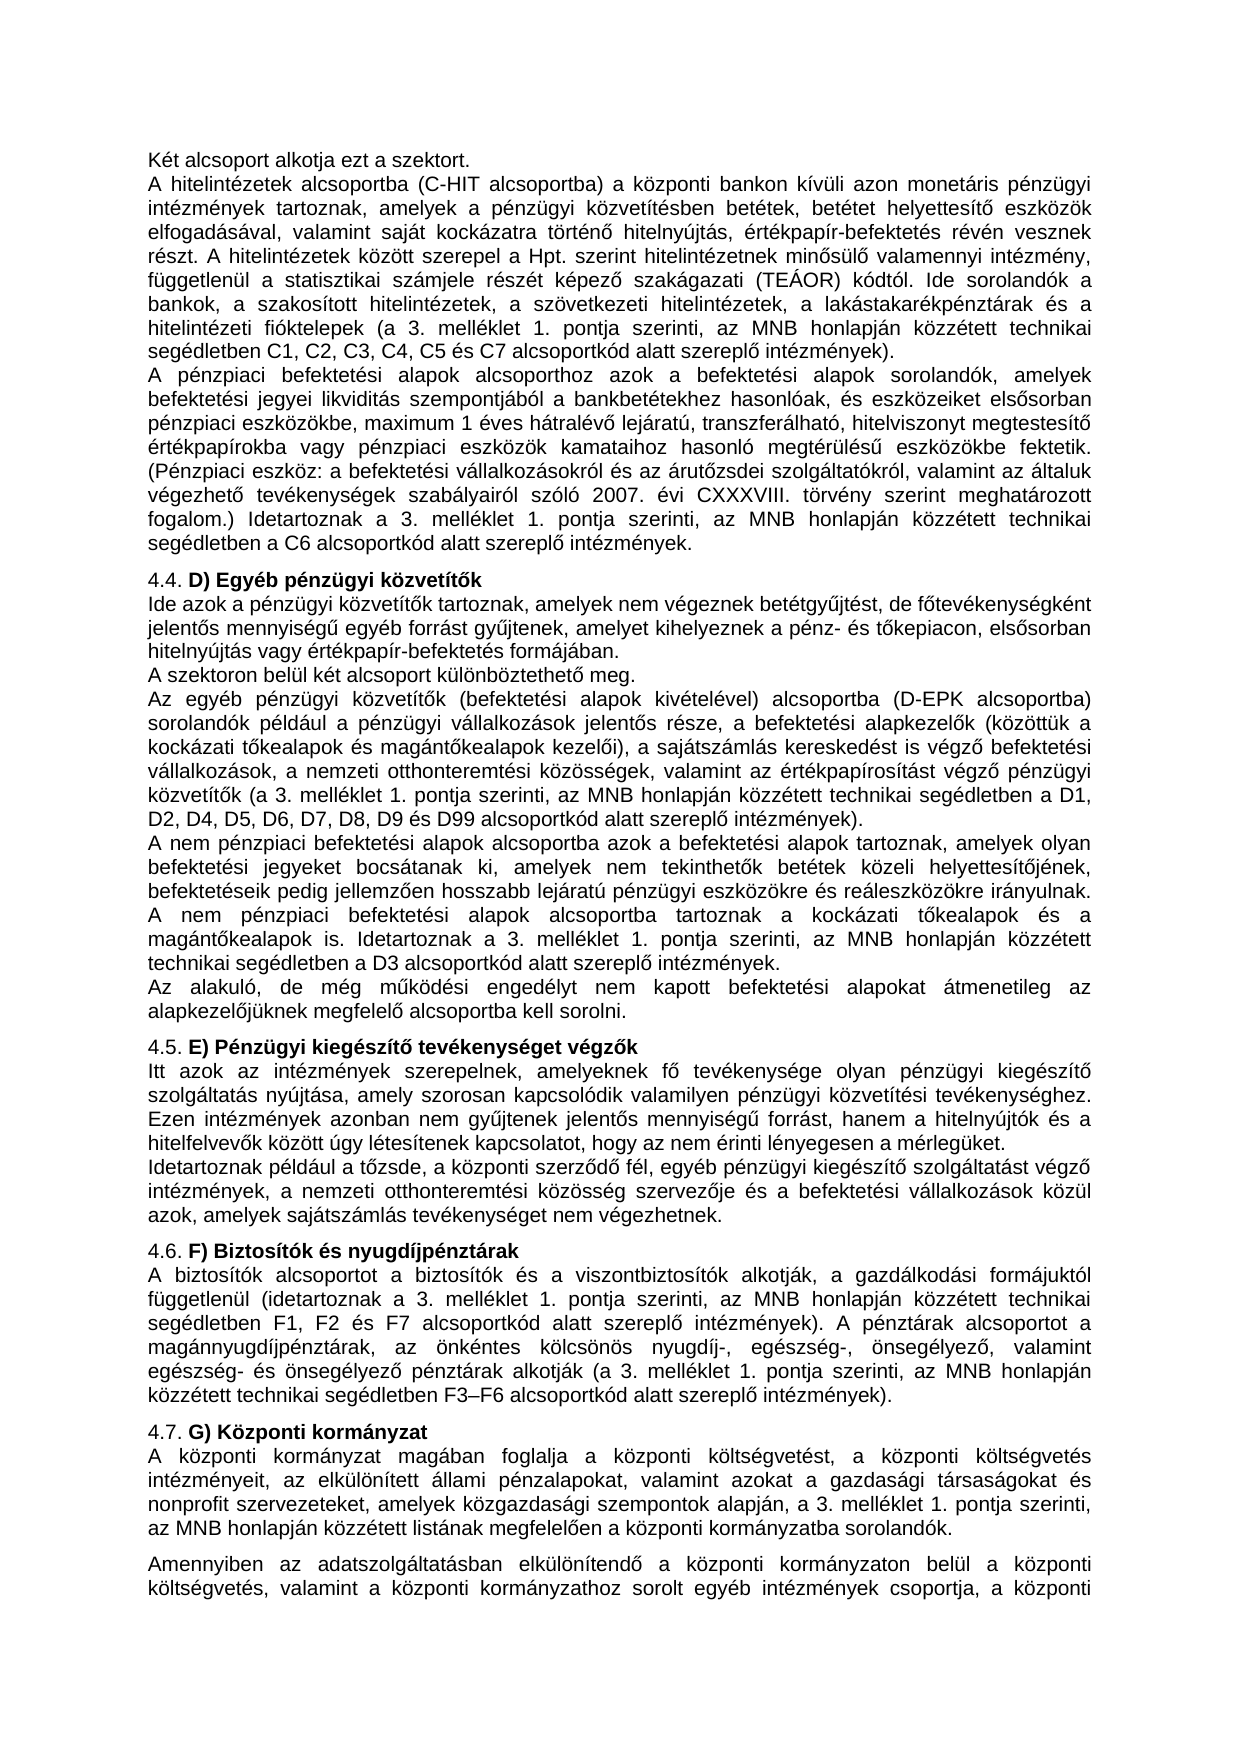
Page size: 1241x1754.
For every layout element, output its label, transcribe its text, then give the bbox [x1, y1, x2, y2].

text A pénzpiaci befektetési alapok alcsoporthoz azok a befektetési alapok sorolandók, amelyek befektetési jegyei likviditás szempontjából a bankbetétekhez hasonlóak, és eszközeiket elsősorban pénzpiaci eszközökbe, maximum 1 éves hátralévő lejáratú, transzferálható, hitelviszonyt megtestesítő értékpapírokba vagy pénzpiaci eszközök kamataihoz hasonló megtérülésű eszközökbe fektetik. (Pénzpiaci eszköz: a befektetési vállalkozásokról és az árutőzsdei szolgáltatókról, valamint az általuk végezhető tevékenységek szabályairól szóló 2007. évi CXXXVIII. törvény szerint meghatározott fogalom.) Idetartoznak a 3. melléklet 1. pontja szerinti, az MNB honlapján közzétett technikai segédletben a C6 alcsoportkód alatt szereplő intézmények. [148, 363, 1093, 555]
text 4.5. E) Pénzügyi kiegészítő tevékenységet végzők [148, 1035, 1093, 1059]
text A szektoron belül két alcsoport különböztethető meg. [148, 663, 1093, 687]
text A hitelintézetek alcsoportba (C-HIT alcsoportba) a központi bankon kívüli azon monetáris pénzügyi intézmények tartoznak, amelyek a pénzügyi közvetítésben betétek, betétet helyettesítő eszközök elfogadásával, valamint saját kockázatra történő hitelnyújtás, értékpapír-befektetés révén vesznek részt. A hitelintézetek között szerepel a Hpt. szerint hitelintézetnek minősülő valamennyi intézmény, függetlenül a statisztikai számjele részét képező szakágazati (TEÁOR) kódtól. Ide sorolandók a bankok, a szakosított hitelintézetek, a szövetkezeti hitelintézetek, a lakástakarékpénztárak és a hitelintézeti fióktelepek (a 3. melléklet 1. pontja szerinti, az MNB honlapján közzétett technikai segédletben C1, C2, C3, C4, C5 és C7 alcsoportkód alatt szereplő intézmények). [148, 172, 1093, 363]
text Két alcsoport alkotja ezt a szektort. [148, 148, 1093, 172]
text A központi kormányzat magában foglalja a központi költségvetést, a központi költségvetés intézményeit, az elkülönített állami pénzalapokat, valamint azokat a gazdasági társaságokat és nonprofit szervezeteket, amelyek közgazdasági szempontok alapján, a 3. melléklet 1. pontja szerinti, az MNB honlapján közzétett listának megfelelően a központi kormányzatba sorolandók. [148, 1443, 1093, 1539]
text Itt azok az intézmények szerepelnek, amelyeknek fő tevékenysége olyan pénzügyi kiegészítő szolgáltatás nyújtása, amely szorosan kapcsolódik valamilyen pénzügyi közvetítési tevékenységhez. Ezen intézmények azonban nem gyűjtenek jelentős mennyiségű forrást, hanem a hitelnyújtók és a hitelfelvevők között úgy létesítenek kapcsolatot, hogy az nem érinti lényegesen a mérlegüket. [148, 1059, 1093, 1155]
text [148, 1552, 1093, 1600]
text 4.7. G) Központi kormányzat [148, 1419, 1093, 1443]
text 4.6. F) Biztosítók és nyugdíjpénztárak [148, 1239, 1093, 1263]
text Az alakuló, de még működési engedélyt nem kapott befektetési alapokat átmenetileg az alapkezelőjüknek megfelelő alcsoportba kell sorolni. [148, 975, 1093, 1023]
text Idetartoznak például a tőzsde, a központi szerződő fél, egyéb pénzügyi kiegészítő szolgáltatást végző intézmények, a nemzeti otthonteremtési közösség szervezője és a befektetési vállalkozások közül azok, amelyek sajátszámlás tevékenységet nem végezhetnek. [148, 1155, 1093, 1227]
text A biztosítók alcsoportot a biztosítók és a viszontbiztosítók alkotják, a gazdálkodási formájuktól függetlenül (idetartoznak a 3. melléklet 1. pontja szerinti, az MNB honlapján közzétett technikai segédletben F1, F2 és F7 alcsoportkód alatt szereplő intézmények). A pénztárak alcsoportot a magánnyugdíjpénztárak, az önkéntes kölcsönös nyugdíj-, egészség-, önsegélyező, valamint egészség- és önsegélyező pénztárak alkotják (a 3. melléklet 1. pontja szerinti, az MNB honlapján közzétett technikai segédletben F3–F6 alcsoportkód alatt szereplő intézmények). [148, 1263, 1093, 1407]
text Az egyéb pénzügyi közvetítők (befektetési alapok kivételével) alcsoportba (D-EPK alcsoportba) sorolandók például a pénzügyi vállalkozások jelentős része, a befektetési alapkezelők (közöttük a kockázati tőkealapok és magántőkealapok kezelői), a sajátszámlás kereskedést is végző befektetési vállalkozások, a nemzeti otthonteremtési közösségek, valamint az értékpapírosítást végző pénzügyi közvetítők (a 3. melléklet 1. pontja szerinti, az MNB honlapján közzétett technikai segédletben a D1, D2, D4, D5, D6, D7, D8, D9 és D99 alcsoportkód alatt szereplő intézmények). [148, 687, 1093, 831]
text Ide azok a pénzügyi közvetítők tartoznak, amelyek nem végeznek betétgyűjtést, de főtevékenységként jelentős mennyiségű egyéb forrást gyűjtenek, amelyet kihelyeznek a pénz- és tőkepiacon, elsősorban hitelnyújtás vagy értékpapír-befektetés formájában. [148, 591, 1093, 663]
text A nem pénzpiaci befektetési alapok alcsoportba azok a befektetési alapok tartoznak, amelyek olyan befektetési jegyeket bocsátanak ki, amelyek nem tekinthetők betétek közeli helyettesítőjének, befektetéseik pedig jellemzően hosszabb lejáratú pénzügyi eszközökre és reáleszközökre irányulnak. A nem pénzpiaci befektetési alapok alcsoportba tartoznak a kockázati tőkealapok és a magántőkealapok is. Idetartoznak a 3. melléklet 1. pontja szerinti, az MNB honlapján közzétett technikai segédletben a D3 alcsoportkód alatt szereplő intézmények. [148, 831, 1093, 975]
text 4.4. D) Egyéb pénzügyi közvetítők [148, 567, 1093, 591]
